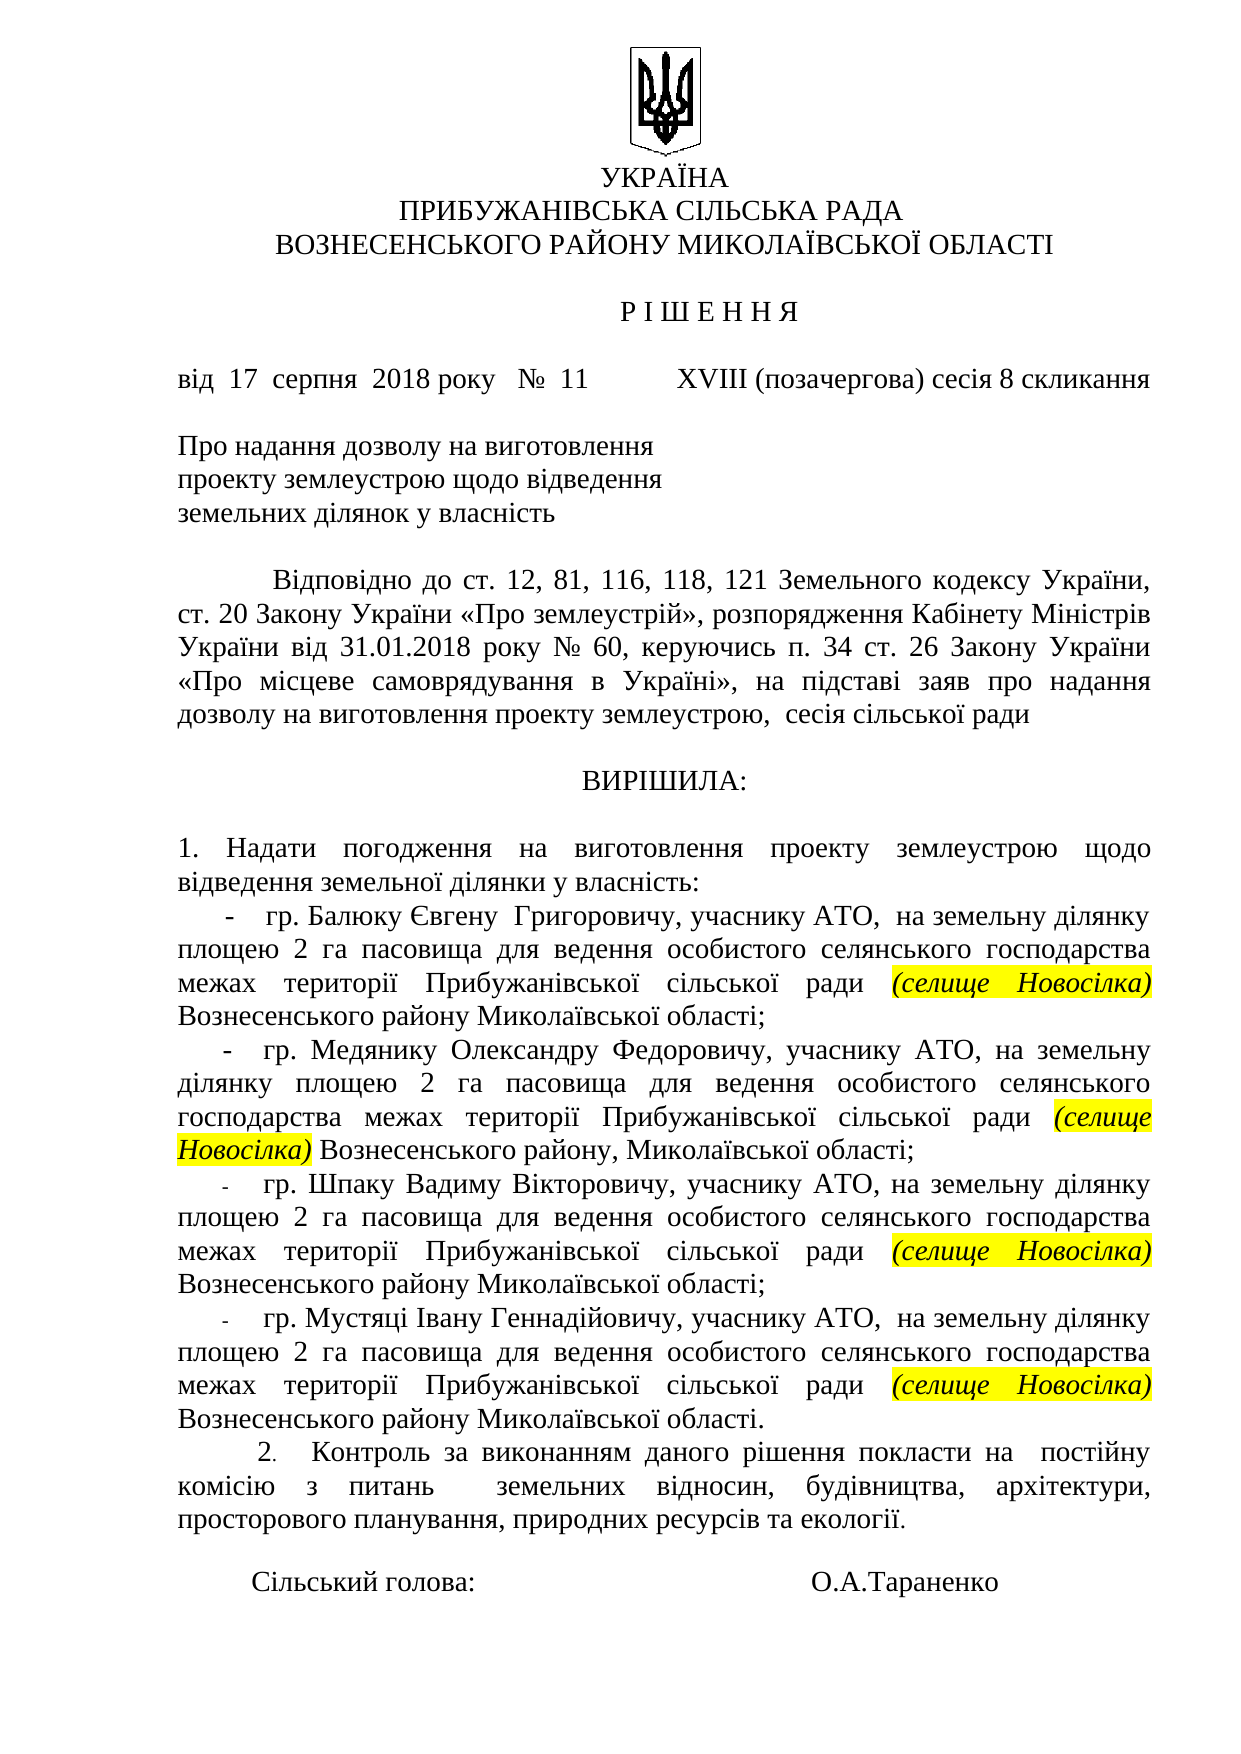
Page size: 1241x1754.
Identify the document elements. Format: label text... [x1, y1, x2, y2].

text ВОЗНЕСЕНСЬКОГО РАЙОНУ МИКОЛАЇВСЬКОЇ ОБЛАСТІ [177, 227, 1152, 260]
text - гр. Балюку Євгену Григоровичу, учаснику АТО, на земельну ділянку площею 2 га пасовища для ведення особистого селянського господарства межах території Прибужанівської сільської ради (селище Новосілка) Вознесенського району Миколаївської області; [177, 898, 1152, 1032]
text Р І Ш Е Н Н Я [177, 294, 1152, 327]
list 2. Контроль за виконанням даного рішення покласти на постійну комісію з питань земельних відносин, будівництва, архітектури, просторового планування, природних ресурсів та екології. [177, 1434, 1152, 1535]
text Відповідно до ст. 12, 81, 116, 118, 121 Земельного кодексу України, ст. 20 Закону України «Про землеустрій», розпорядження Кабінету Міністрів України від 31.01.2018 року № 60, керуючись п. 34 ст. 26 Закону України «Про місцеве самоврядування в Україні», на підставі заяв про надання дозволу на виготовлення проекту землеустрою, сесія сільської ради [177, 562, 1152, 730]
text проекту землеустрою щодо відведення [177, 462, 1152, 495]
text ВИРІШИЛА: [177, 763, 1152, 797]
list гр. Мустяці Івану Геннадійовичу, учаснику АТО, на земельну ділянку площею 2 га пасовища для ведення особистого селянського господарства межах території Прибужанівської сільської ради (селище Новосілка) Вознесенського району Миколаївської області. [177, 1300, 1152, 1434]
picture [627, 45, 703, 159]
list гр. Медянику Олександру Федоровичу, учаснику АТО, на земельну ділянку площею 2 га пасовища для ведення особистого селянського господарства межах території Прибужанівської сільської ради (селище Новосілка) Вознесенського району, Миколаївської області; [177, 1032, 1152, 1166]
text Про надання дозволу на виготовлення [177, 428, 1152, 462]
text від 17 серпня 2018 року № 11 ХVІІІ (позачергова) сесія 8 скликання [177, 361, 1152, 394]
text ПРИБУЖАНІВСЬКА СІЛЬСЬКА РАДА [325, 193, 1152, 227]
text Сільський голова: О.А.Тараненко [177, 1564, 1152, 1597]
text земельних ділянок у власність [177, 495, 1152, 529]
text 1. Надати погодження на виготовлення проекту землеустрою щодо відведення земельної ділянки у власність: [177, 831, 1152, 898]
text УКРАЇНА [177, 160, 1152, 193]
list гр. Шпаку Вадиму Вікторовичу, учаснику АТО, на земельну ділянку площею 2 га пасовища для ведення особистого селянського господарства межах території Прибужанівської сільської ради (селище Новосілка) Вознесенського району Миколаївської області; [177, 1166, 1152, 1300]
